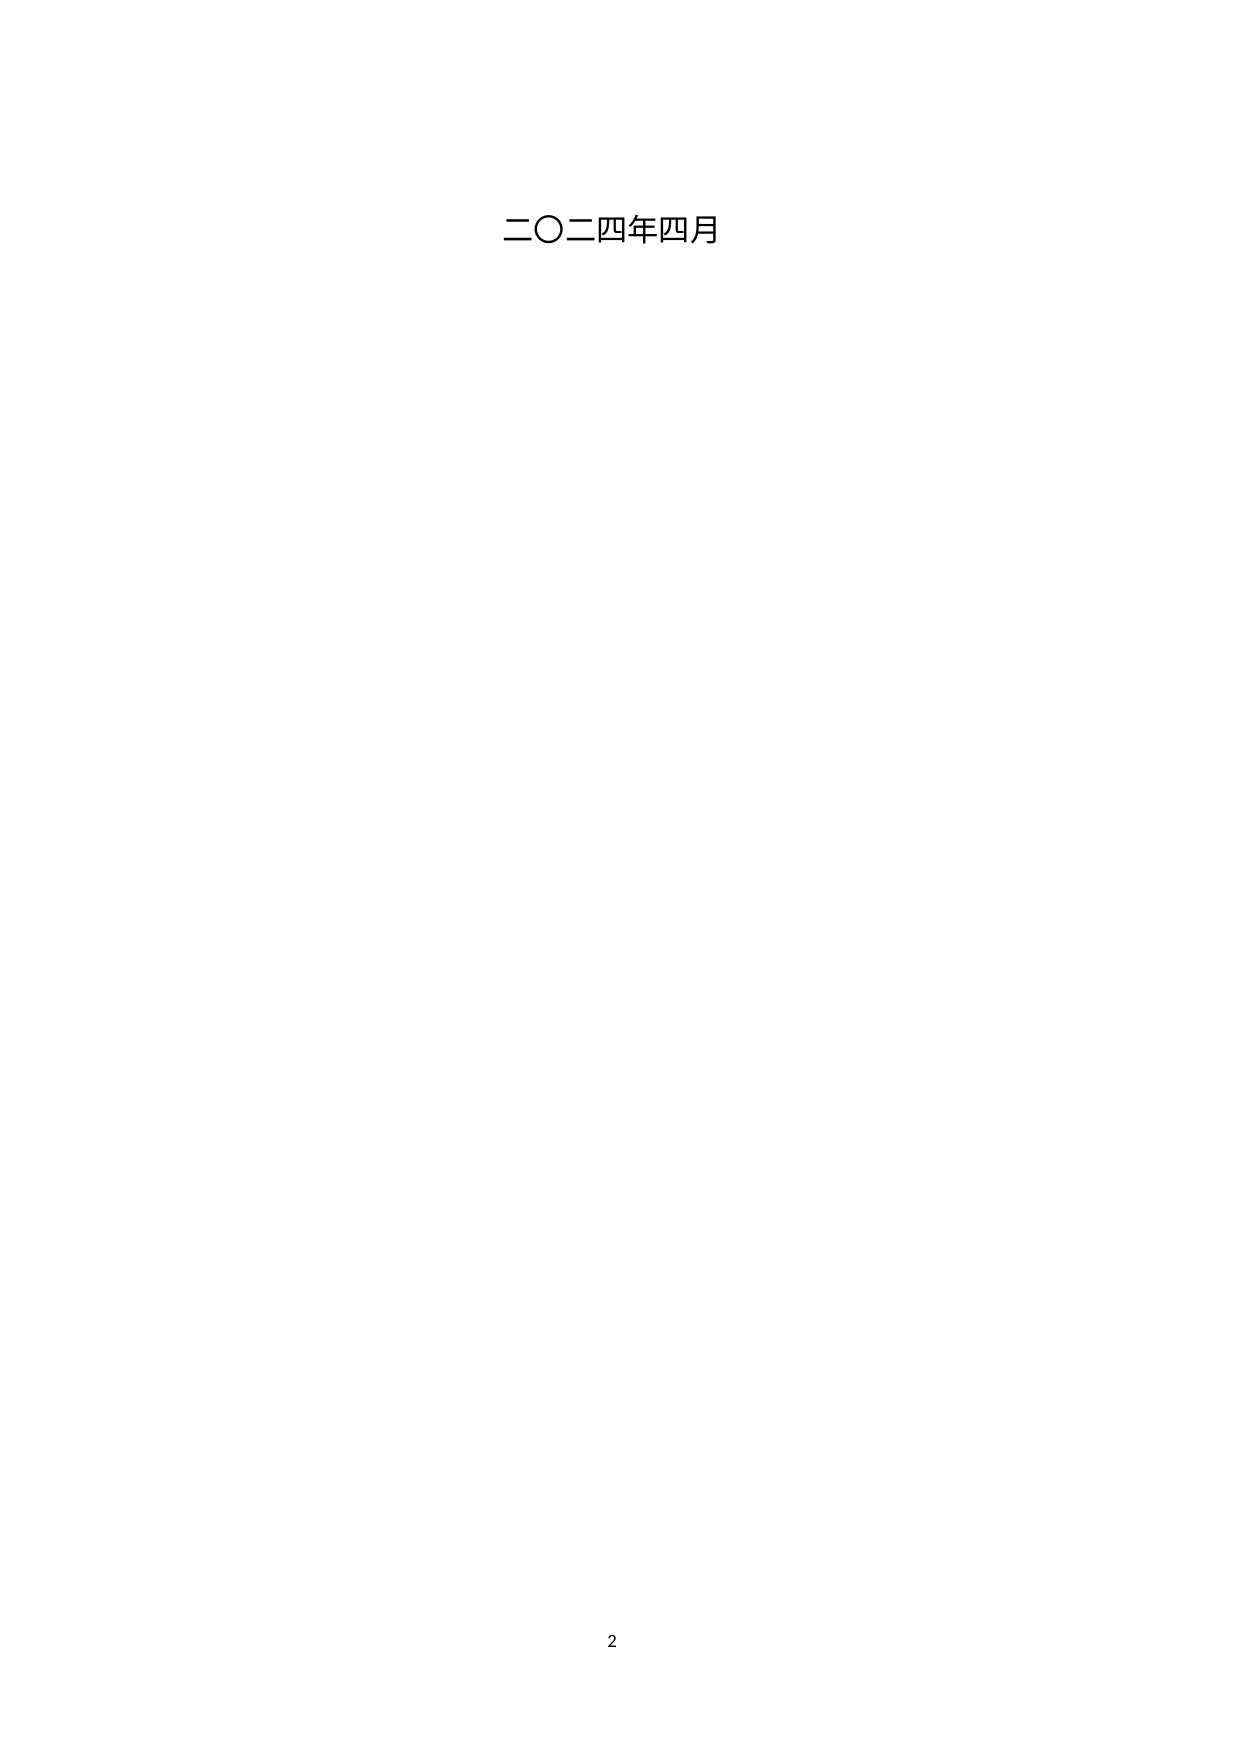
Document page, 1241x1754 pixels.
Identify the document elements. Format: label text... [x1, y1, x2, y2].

text 二〇二四年四月 [135, 167, 1088, 260]
